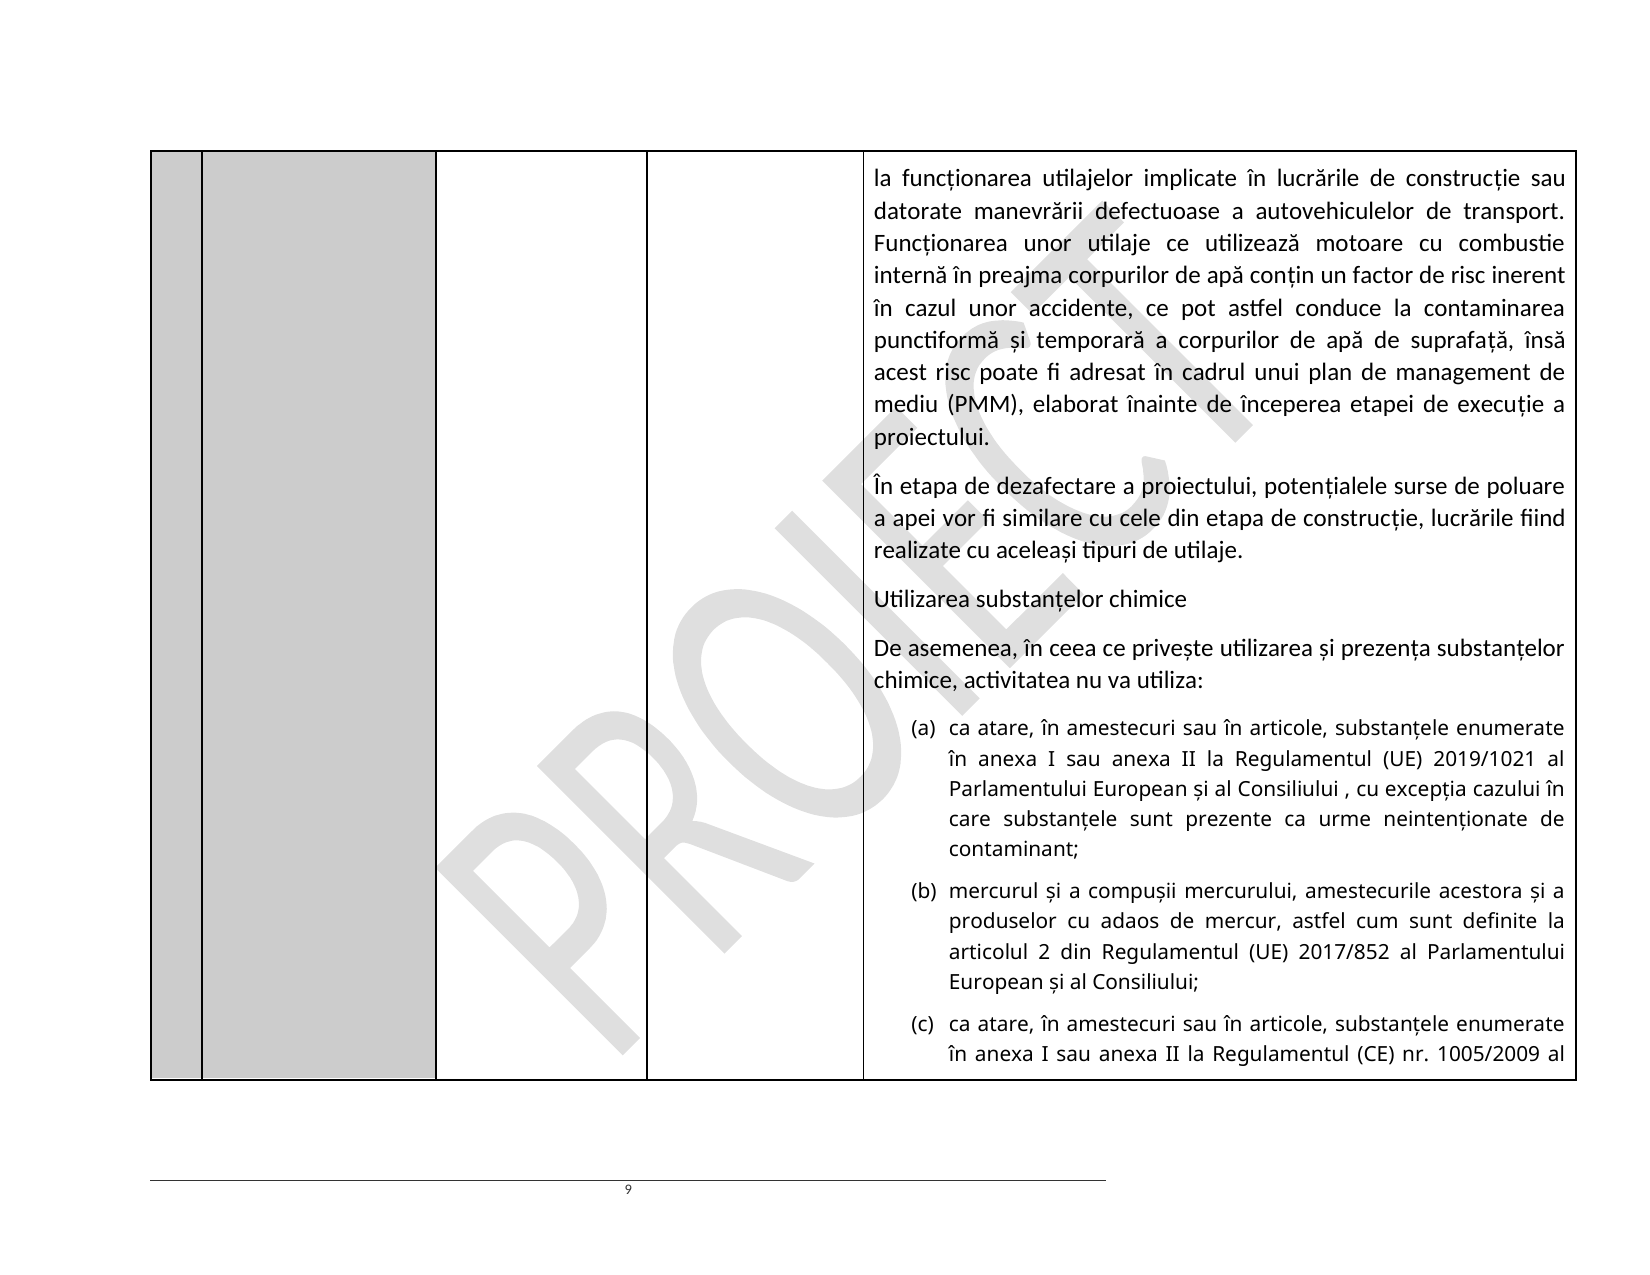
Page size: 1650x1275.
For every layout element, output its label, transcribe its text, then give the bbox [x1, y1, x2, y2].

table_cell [864, 152, 1575, 1078]
table_cell [437, 152, 646, 1078]
table_cell X [648, 152, 863, 1078]
table_cell 5 [152, 152, 201, 1078]
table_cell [203, 152, 435, 1078]
